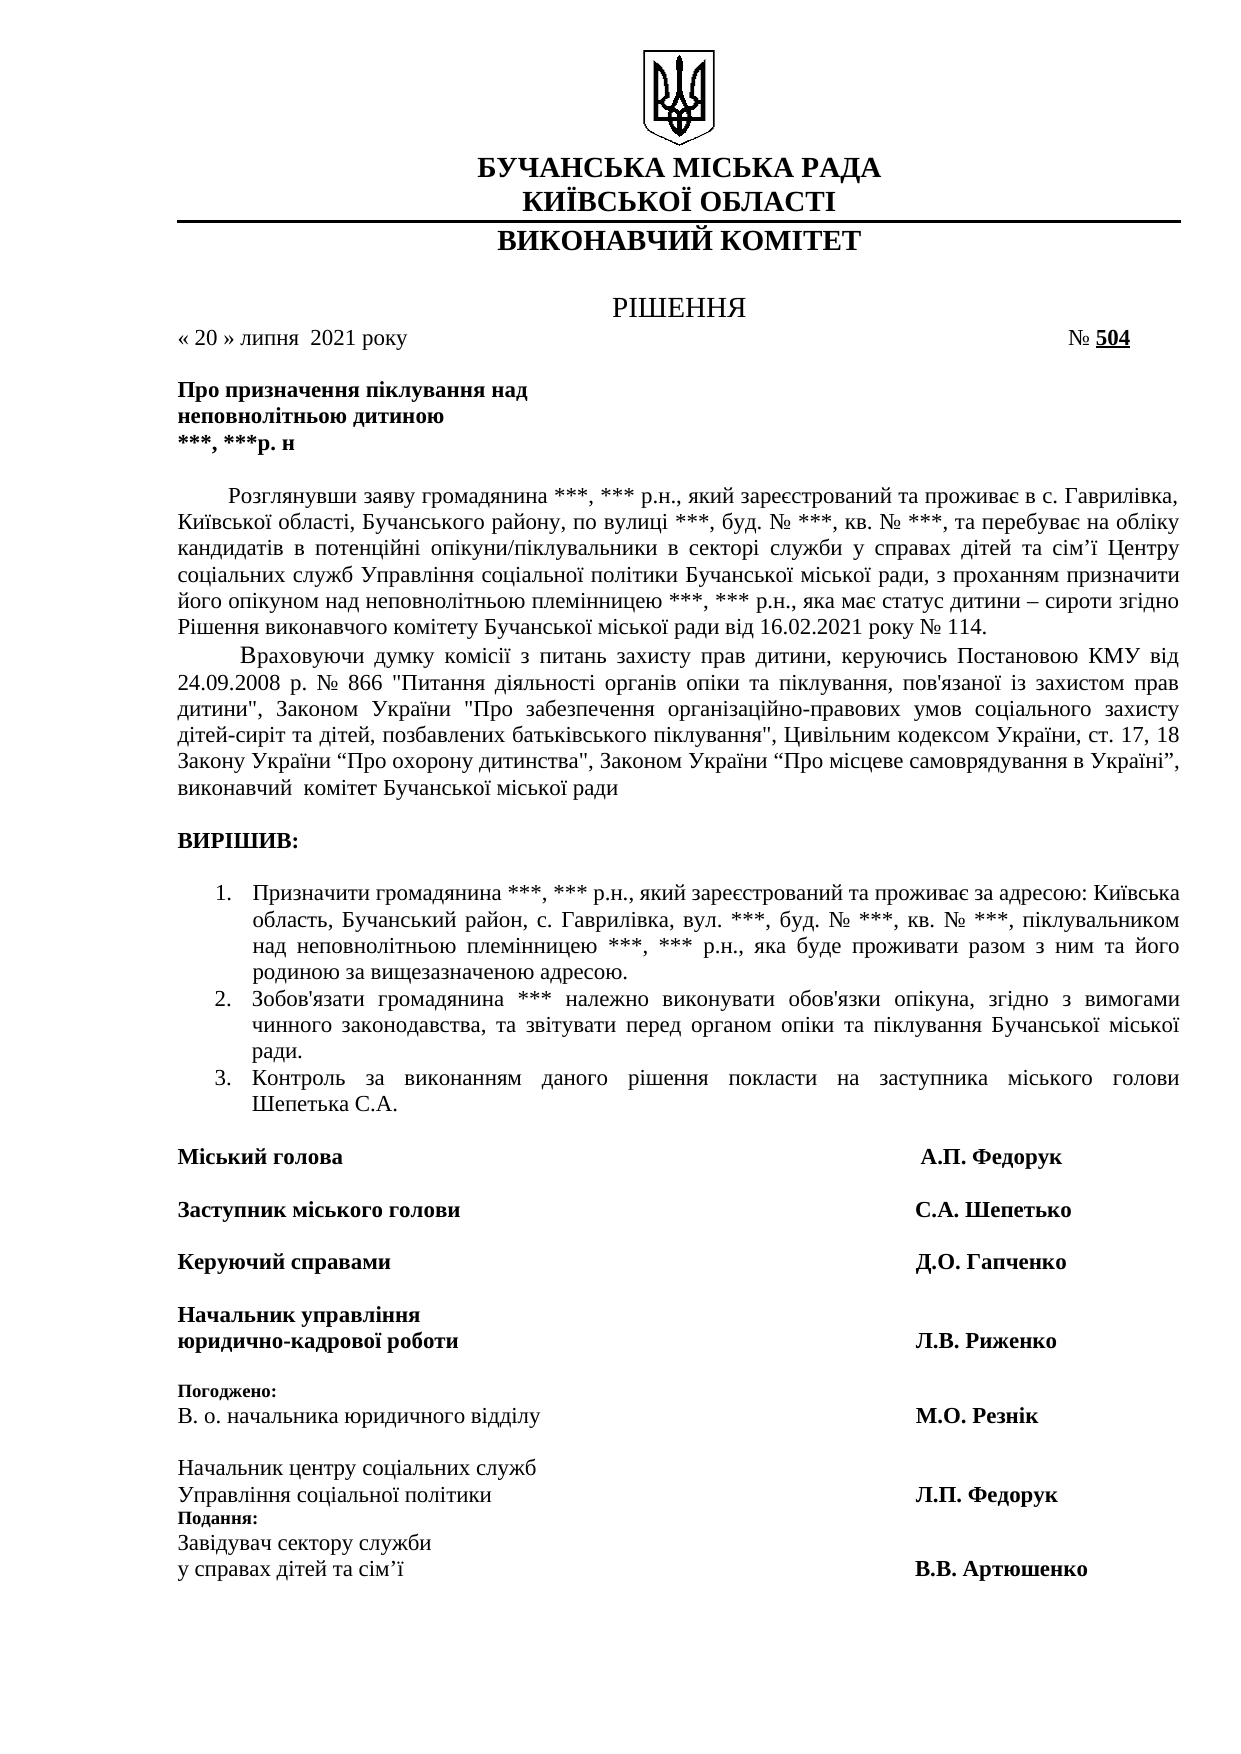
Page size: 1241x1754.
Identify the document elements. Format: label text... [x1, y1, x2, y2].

text Враховуючи думку комісії з питань захисту прав дитини, керуючись Постановою КМУ від 24.09.2008 р. № 866 "Питання діяльності органів опіки та піклування, пов'язаної із захистом прав дитини", Законом України "Про забезпечення організаційно-правових умов соціального захисту дітей-сиріт та дітей, позбавлених батьківського піклування", Цивільним кодексом України, ст. 17, 18 Закону України “Про охорону дитинства", Законом України “Про місцеве самоврядування в Україні”, виконавчий комітет Бучанської міської ради [177, 640, 1181, 800]
text 2. Зобов'язати громадянина *** належно виконувати обов'язки опікуна, згідно з вимогами чинного законодавства, та звітувати перед органом опіки та піклування Бучанської міської ради. [214, 985, 1181, 1064]
text « 20 » липня 2021 року № 504 [177, 323, 1181, 350]
text Про призначення піклування над [177, 376, 1181, 403]
text Подання: [177, 1507, 1181, 1529]
text КИЇВСЬКОЇ ОБЛАСТІ [177, 184, 1181, 220]
text Начальник центру соціальних служб [177, 1454, 1181, 1481]
list Призначити громадянина ***, *** р.н., який зареєстрований та проживає за адресою: Київська область, Бучанський район, с. Гаврилівка, вул. ***, буд. № ***, кв. № ***, піклувальником над неповнолітньою племінницею ***, *** р.н., яка буде проживати разом з ним та його родиною за вищезазначеною адресою. [215, 879, 1181, 985]
text неповнолітньою дитиною [177, 403, 1181, 429]
text РІШЕННЯ [177, 290, 1181, 323]
text Управління соціальної політики Л.П. Федорук [177, 1481, 1181, 1507]
text БУЧАНСЬКА МІСЬКА РАДА [177, 151, 1181, 184]
text у справах дітей та сім’ї В.В. Артюшенко [177, 1555, 1181, 1581]
text Заступник міського голови С.А. Шепетько [177, 1196, 1181, 1222]
text Міський голова А.П. Федорук [177, 1143, 1181, 1169]
text ***, ***р. н [177, 429, 1181, 455]
text В. о. начальника юридичного відділу М.О. Резнік [177, 1402, 1181, 1428]
text Розглянувши заяву громадянина ***, *** р.н., який зареєстрований та проживає в с. Гаврилівка, Київської області, Бучанського району, по вулиці ***, буд. № ***, кв. № ***, та перебуває на обліку кандидатів в потенційні опікуни/піклувальники в секторі служби у справах дітей та сім’ї Центру соціальних служб Управління соціальної політики Бучанської міської ради, з проханням призначити його опікуном над неповнолітньою племінницею ***, *** р.н., яка має статус дитини – сироти згідно Рішення виконавчого комітету Бучанської міської ради від 16.02.2021 року № 114. [177, 482, 1181, 640]
text Завідувач сектору служби [177, 1529, 1181, 1555]
text 3. Контроль за виконанням даного рішення покласти на заступника міського голови Шепетька С.А. [214, 1064, 1181, 1117]
text юридично-кадрової роботи Л.В. Риженко [177, 1327, 1181, 1354]
text Начальник управління [177, 1301, 1181, 1327]
text ВИКОНАВЧИЙ КОМІТЕТ [177, 223, 1181, 256]
text Погоджено: [177, 1380, 1181, 1402]
text Керуючий справами Д.О. Гапченко [177, 1248, 1181, 1275]
text ВИРІШИВ: [177, 827, 1181, 853]
